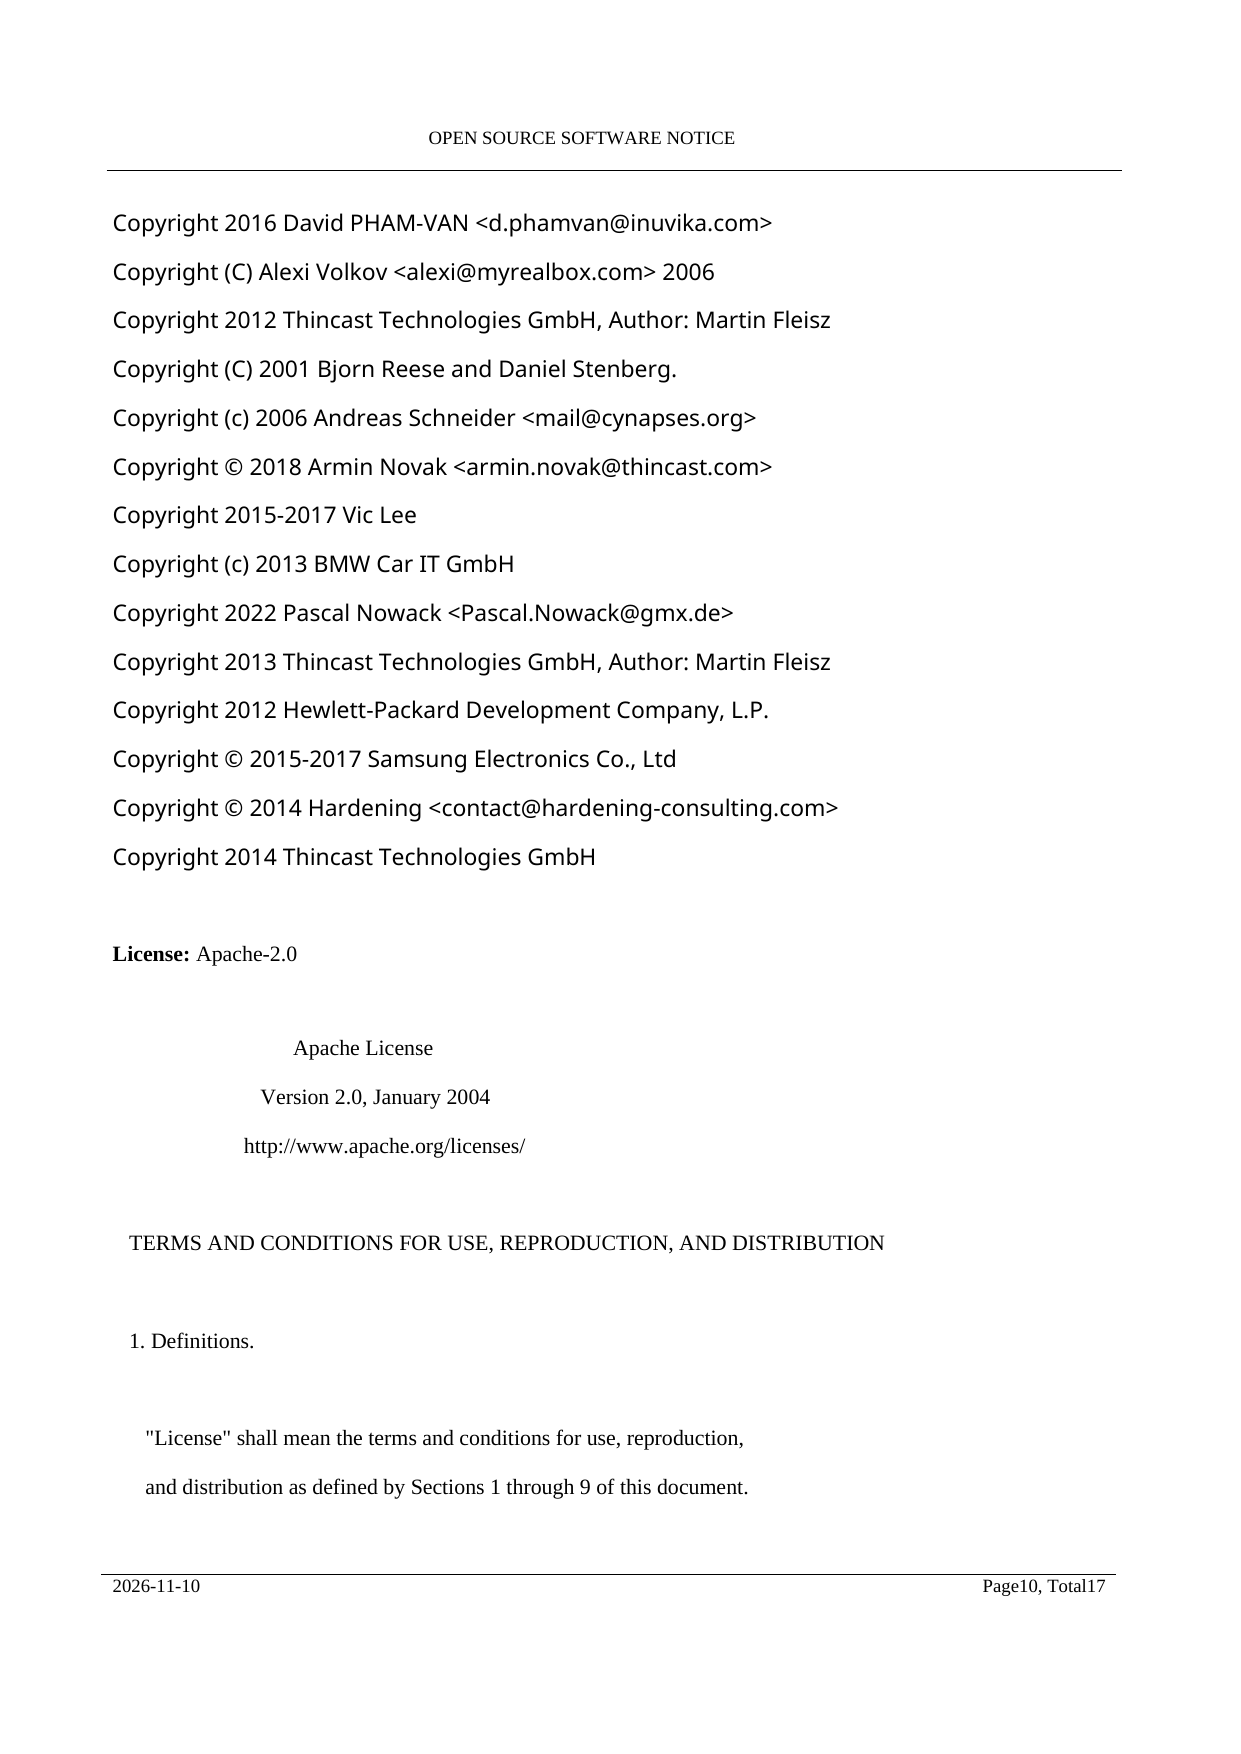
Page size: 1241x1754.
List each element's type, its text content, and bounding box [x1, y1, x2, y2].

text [112, 206, 1128, 921]
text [112, 983, 1128, 1503]
text License: Apache-2.0 [112, 938, 1128, 970]
